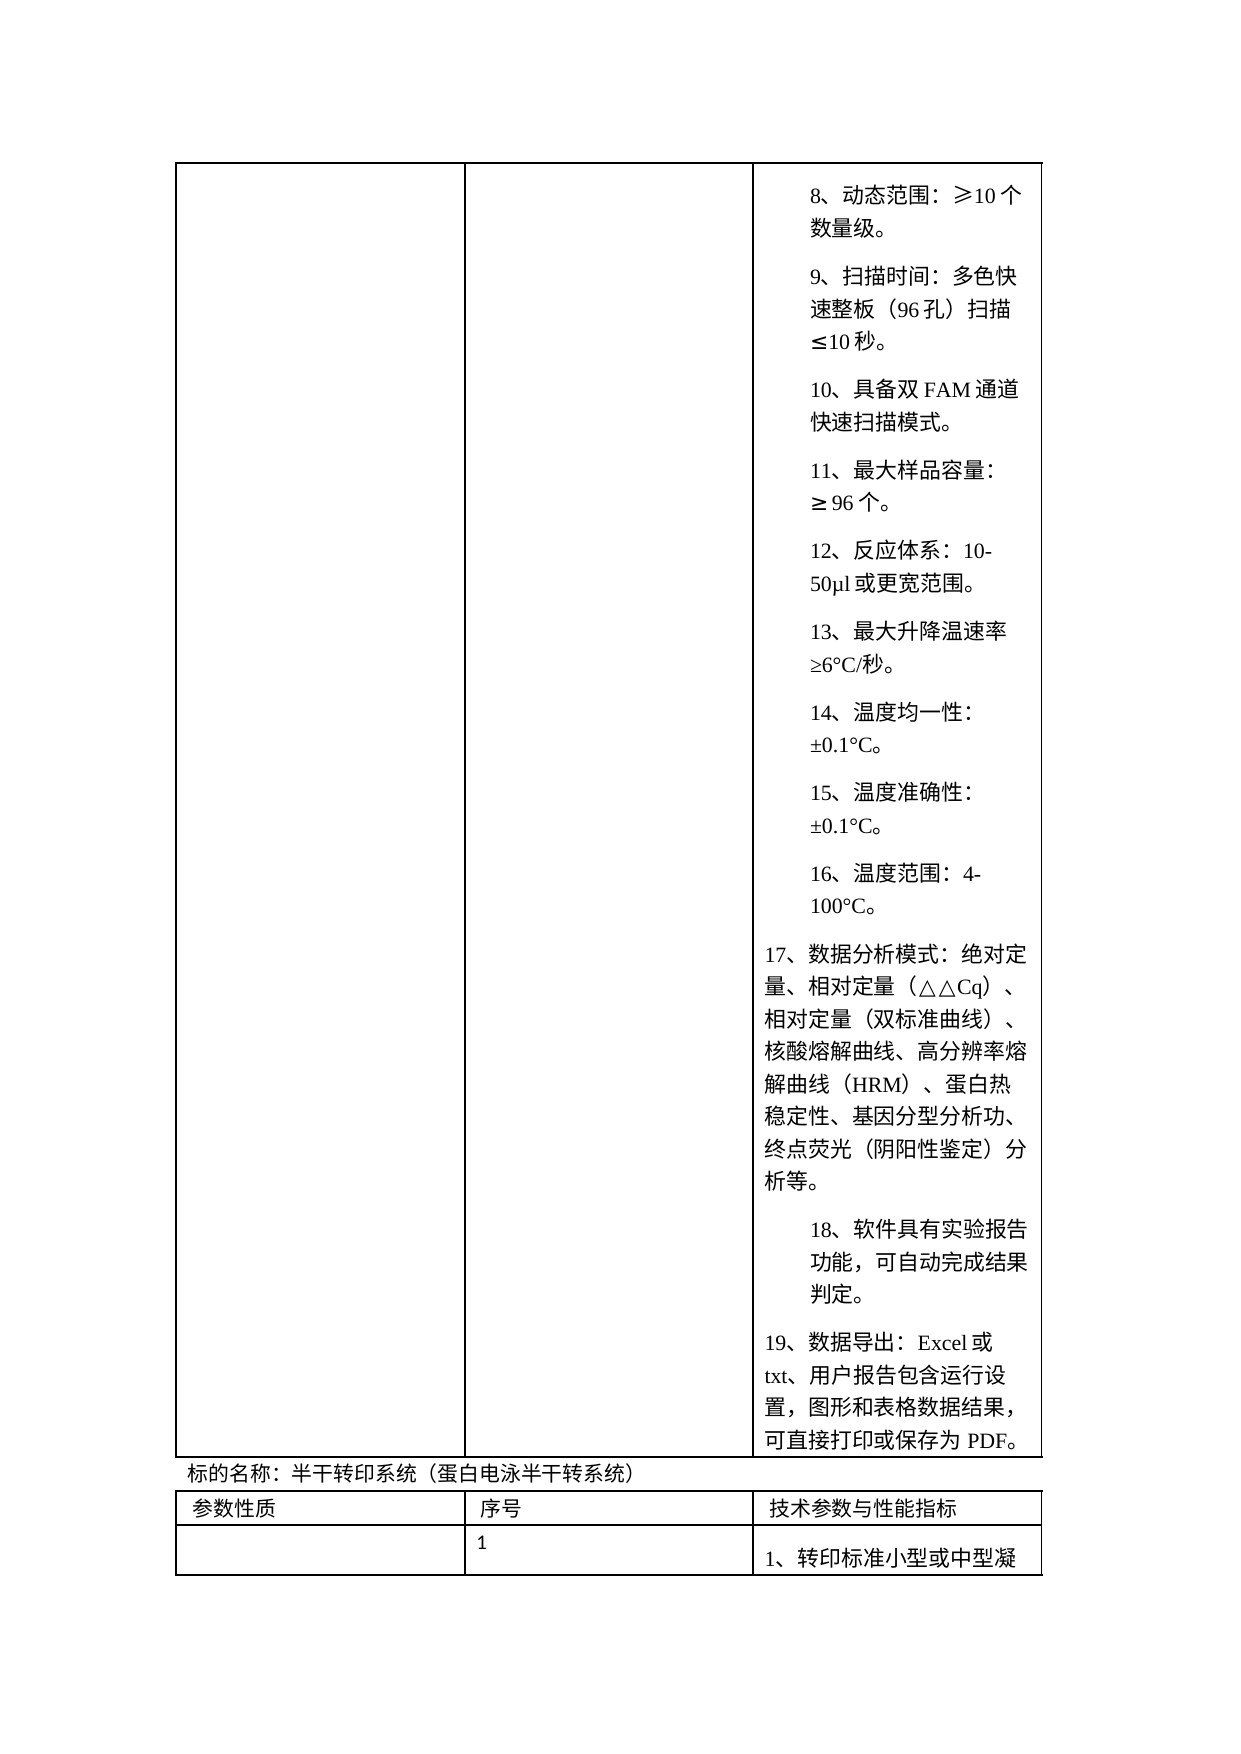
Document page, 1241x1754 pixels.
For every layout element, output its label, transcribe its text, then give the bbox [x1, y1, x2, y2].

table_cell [754, 1526, 1041, 1574]
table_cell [754, 164, 1041, 1456]
table_header 序号 [466, 1492, 752, 1524]
table_header 参数性质 [177, 1492, 464, 1524]
table_cell 1 [466, 164, 752, 1456]
table_header 技术参数与性能指标 [754, 1492, 1041, 1524]
table_cell [177, 1526, 464, 1574]
table_cell 1 [466, 1526, 752, 1574]
text 标的名称：半干转印系统（蛋白电泳半干转系统） [187, 1458, 1053, 1490]
table_cell [177, 164, 464, 1456]
